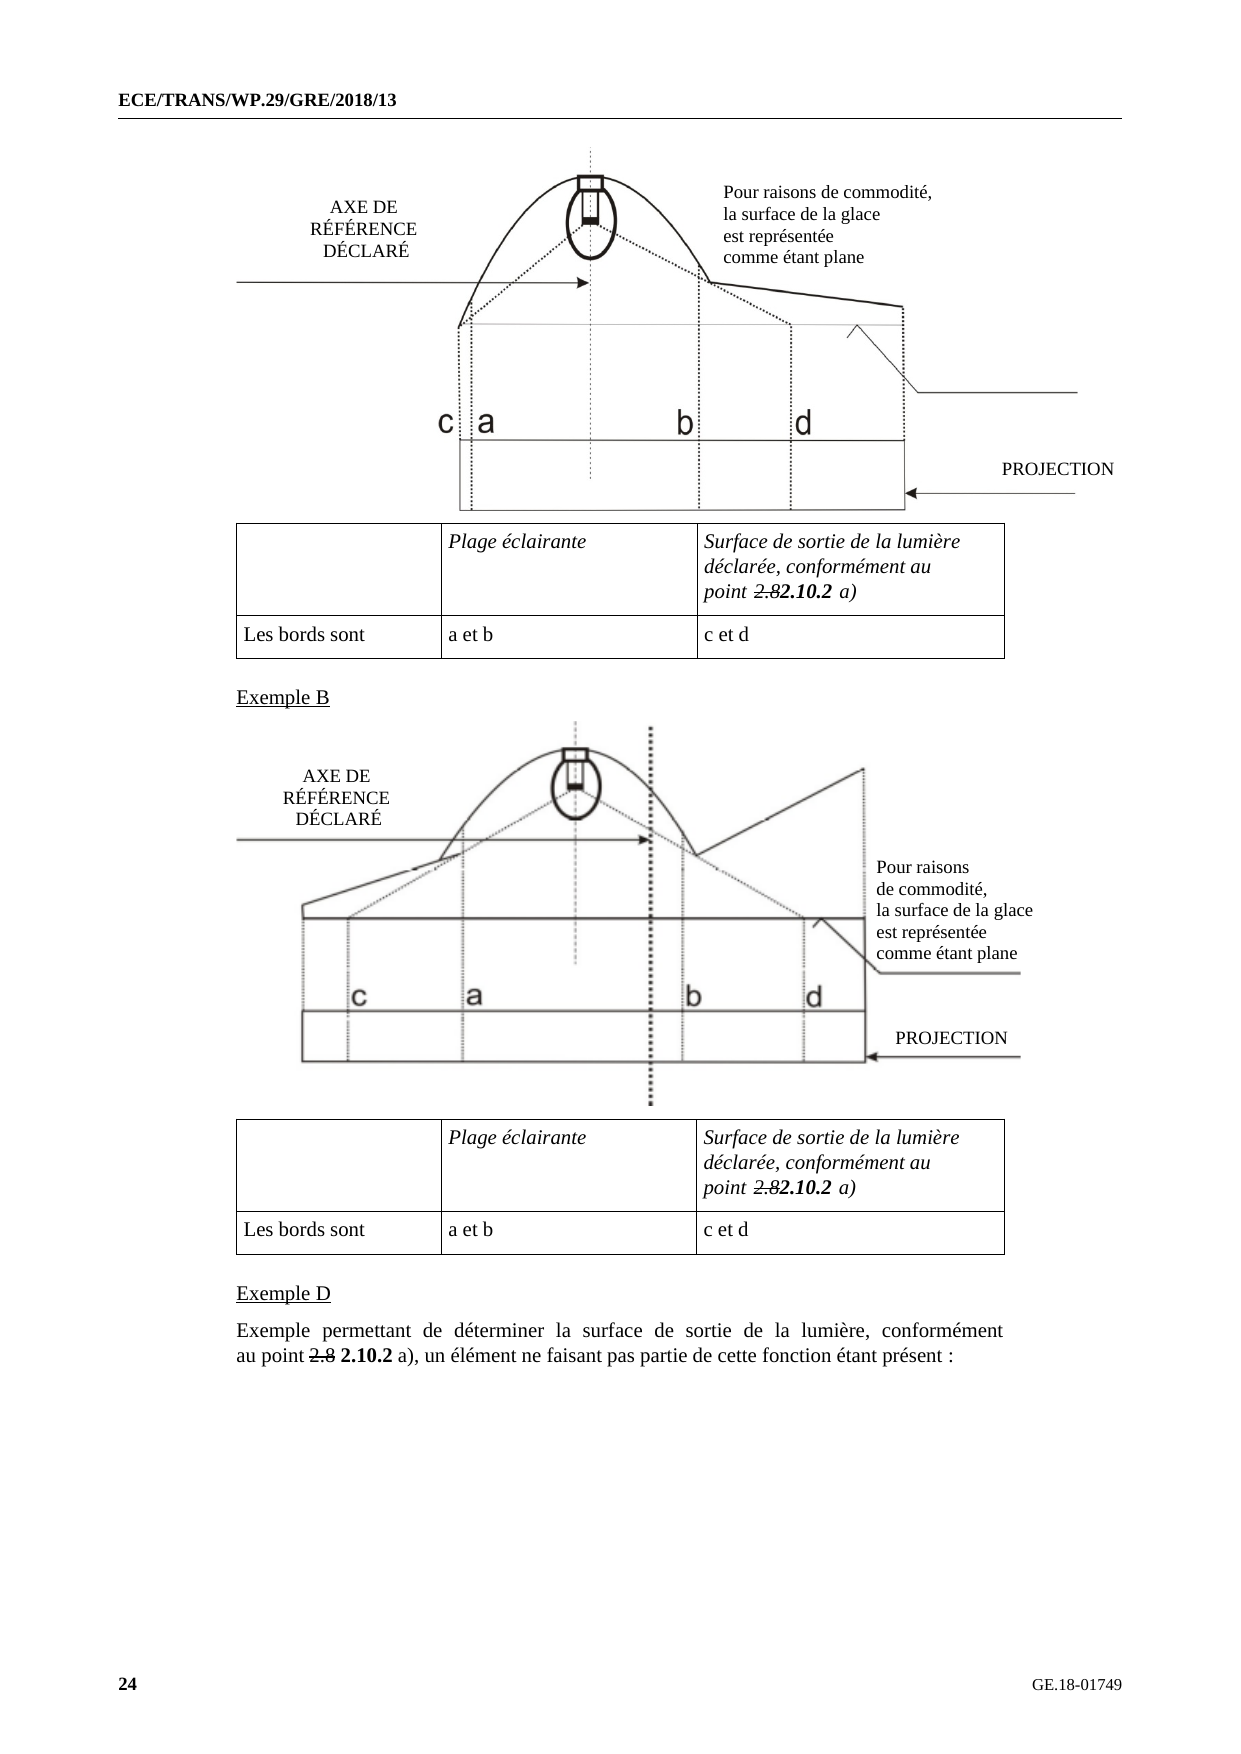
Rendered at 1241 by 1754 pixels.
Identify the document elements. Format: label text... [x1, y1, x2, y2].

text Exemple permettant de déterminer la surface de sortie de la lumière, conformément au point 2.8 2.10.2 a), un élément ne faisant pas partie de cette fonction étant présent : [236, 1317, 1004, 1367]
table_cell Les bords sont [237, 1212, 441, 1254]
table_cell a et b [442, 1212, 696, 1254]
table_header Plage éclairante [442, 524, 697, 615]
table_header Surface de sortie de la lumière déclarée, conformément au point 2.82.10.2 a) [698, 524, 1004, 615]
table_header [237, 1120, 441, 1211]
text Exemple B [236, 684, 1004, 709]
table_cell Les bords sont [237, 616, 441, 658]
table_cell c et d [698, 616, 1004, 658]
table_header Surface de sortie de la lumière déclarée, conformément au point 2.82.10.2 a) [697, 1120, 1004, 1211]
table_header Plage éclairante [442, 1120, 696, 1211]
table_cell a et b [442, 616, 697, 658]
table_header [237, 524, 441, 615]
table_cell c et d [697, 1212, 1004, 1254]
text Exemple D [236, 1280, 1004, 1305]
picture [236, 147, 1078, 511]
